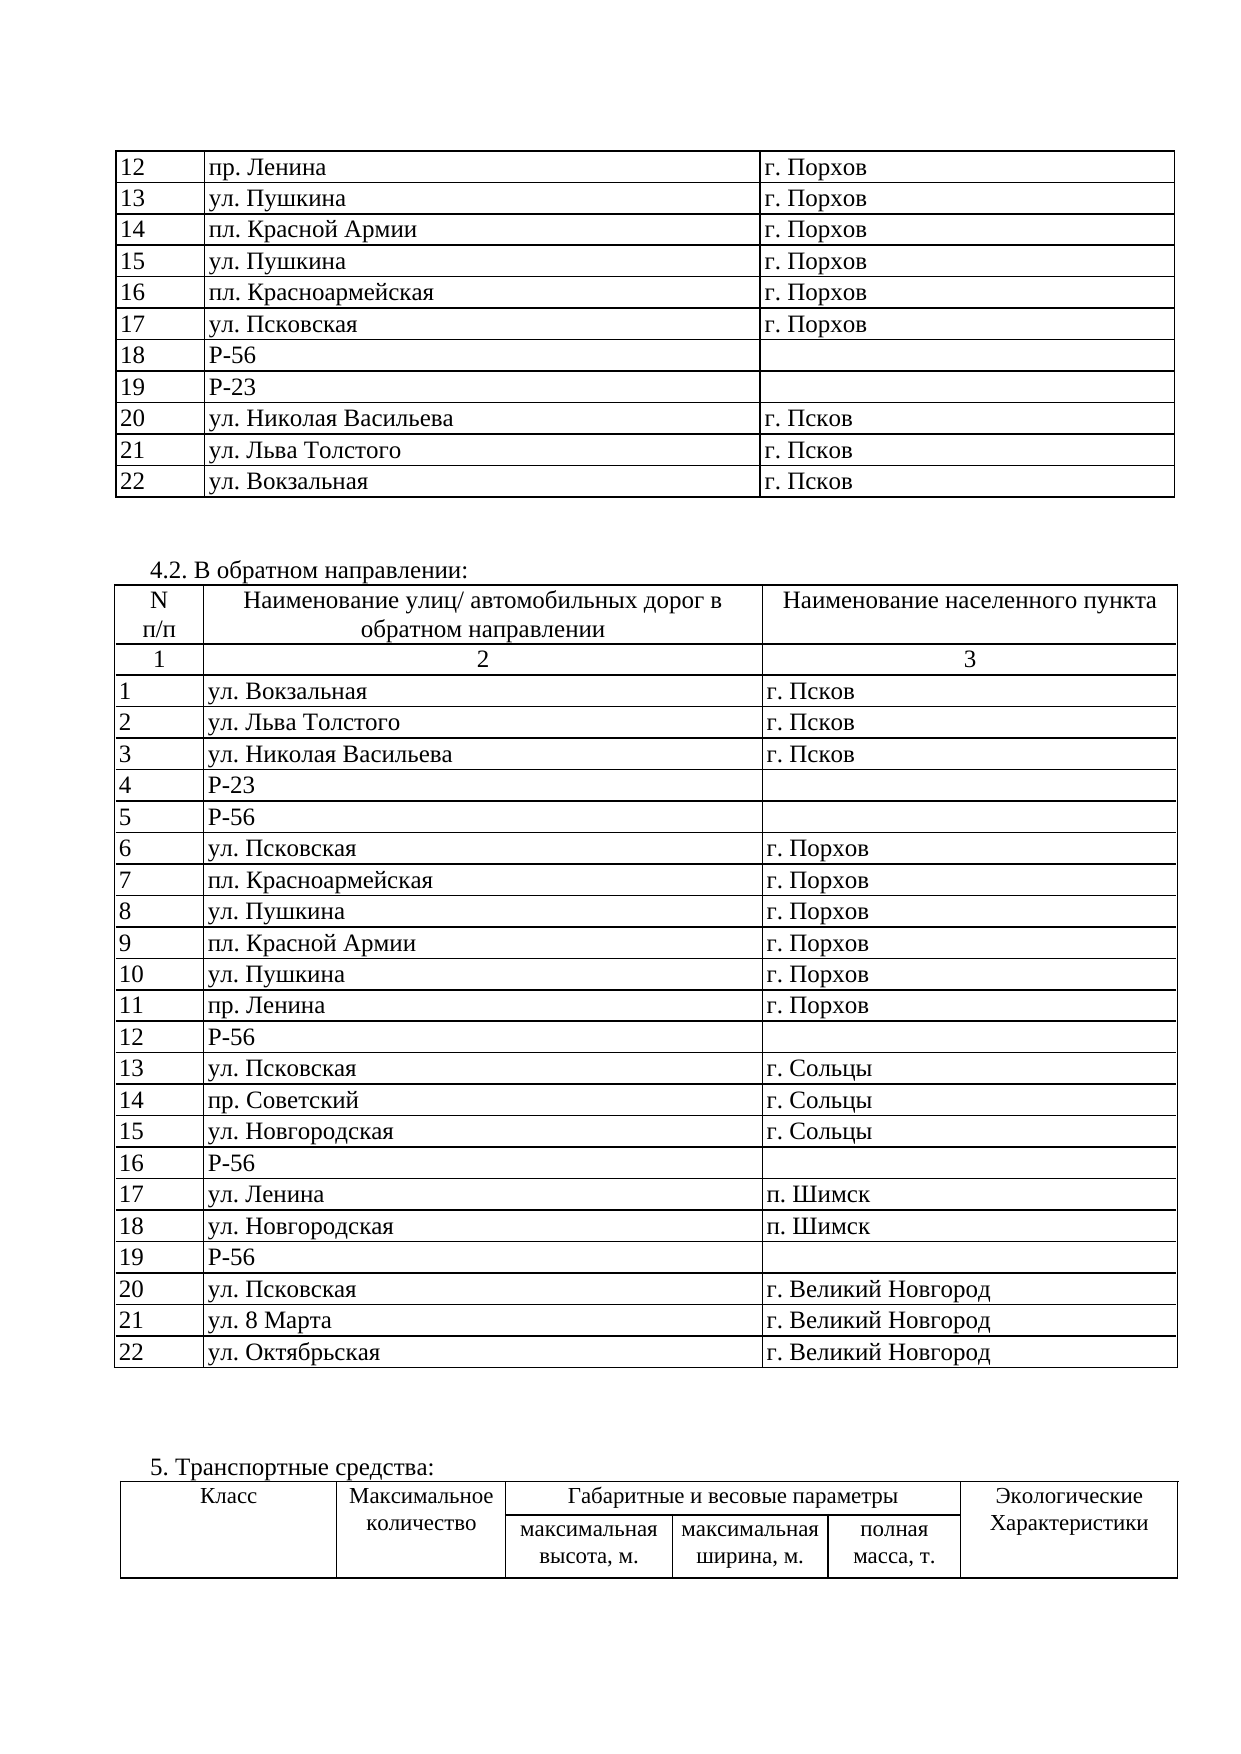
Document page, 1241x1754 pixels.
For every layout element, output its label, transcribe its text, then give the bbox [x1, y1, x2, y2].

table_cell п. Шимск [763, 1178, 1177, 1209]
table_cell Р-56 [204, 1148, 762, 1178]
table_cell [761, 372, 1174, 402]
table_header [337, 1482, 505, 1577]
table_cell г. Сольцы [763, 1083, 1177, 1115]
table_cell [761, 340, 1174, 370]
table_cell пр. Ленина [204, 991, 762, 1020]
table_cell ул. Льва Толстого [205, 435, 759, 464]
table_cell г. Псков [763, 737, 1177, 769]
table_cell г. Псков [763, 706, 1177, 737]
text 4.2. В обратном направлении: [150, 555, 1090, 584]
table_cell г. Великий Новгород [763, 1304, 1177, 1335]
table_cell г. Порхов [763, 832, 1177, 863]
table_cell Р-56 [204, 1242, 762, 1272]
table_cell г. Порхов [761, 277, 1174, 307]
table_cell 14 [117, 215, 204, 244]
table_cell 8 [115, 896, 203, 926]
table_cell 18 [115, 1210, 203, 1241]
table_cell полная масса, т. [829, 1516, 960, 1577]
table_cell г. Порхов [761, 309, 1174, 339]
table_cell ул. Пушкина [204, 959, 762, 989]
table_cell максимальная ширина, м. [673, 1516, 827, 1577]
table_cell ул. Вокзальная [204, 676, 762, 706]
table_cell г. Псков [761, 466, 1174, 496]
table_cell г. Псков [763, 674, 1177, 706]
table_cell 7 [115, 864, 203, 894]
table_cell 19 [117, 372, 204, 402]
table_cell 20 [117, 403, 204, 433]
table_cell ул. Вокзальная [205, 466, 759, 496]
table_cell пр. Ленина [205, 152, 759, 181]
table_cell г. Порхов [761, 152, 1174, 181]
table_cell 9 [115, 927, 203, 957]
table_cell ул. Новгородская [204, 1211, 762, 1241]
table_cell Р-56 [205, 340, 759, 370]
table_cell 20 [115, 1273, 203, 1303]
table_cell г. Порхов [763, 926, 1177, 957]
table_cell 13 [117, 183, 204, 213]
table_cell ул. Новгородская [204, 1116, 762, 1146]
table_cell 1 [115, 644, 203, 674]
table_cell пл. Красноармейская [205, 277, 759, 307]
table_cell Р-23 [205, 372, 759, 402]
table_cell 4 [115, 770, 203, 800]
table_cell ул. Ленина [204, 1179, 762, 1209]
table_cell п. Шимск [763, 1209, 1177, 1241]
table_cell 2 [204, 645, 762, 674]
table_cell 15 [115, 1116, 203, 1146]
table_cell г. Порхов [763, 863, 1177, 894]
table_cell пр. Советский [204, 1085, 762, 1115]
table_cell 16 [115, 1147, 203, 1178]
table_cell г. Великий Новгород [763, 1272, 1177, 1303]
table_cell 10 [115, 959, 203, 989]
text 5. Транспортные средства: [150, 1452, 1090, 1481]
table_cell [763, 800, 1177, 832]
table_cell ул. Псковская [204, 1053, 762, 1083]
table_header Наименование населенного пункта [763, 586, 1177, 643]
table_cell 5 [115, 801, 203, 832]
table_cell ул. Николая Васильева [204, 739, 762, 769]
table_cell ул. Октябрьская [204, 1337, 762, 1366]
table_cell г. Сольцы [763, 1052, 1177, 1083]
table_cell 12 [117, 152, 204, 181]
table_cell г. Порхов [761, 215, 1174, 244]
table_cell 17 [115, 1179, 203, 1209]
table_cell ул. Пушкина [204, 896, 762, 926]
table_cell г. Порхов [763, 958, 1177, 989]
table_cell 18 [117, 340, 204, 370]
table_cell ул. Пушкина [205, 183, 759, 213]
table_cell 21 [115, 1305, 203, 1335]
table_cell г. Порхов [763, 895, 1177, 926]
table_cell г. Сольцы [763, 1115, 1177, 1146]
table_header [961, 1482, 1177, 1577]
table_cell 12 [115, 1021, 203, 1052]
table_cell 22 [117, 466, 204, 496]
table_cell 3 [763, 643, 1177, 674]
table_cell ул. Псковская [204, 833, 762, 863]
table_cell 17 [117, 309, 204, 339]
table_cell 22 [115, 1336, 203, 1366]
table_cell пл. Красной Армии [205, 215, 759, 244]
table_cell ул. Псковская [204, 1274, 762, 1303]
table_cell Р-56 [204, 802, 762, 832]
table_cell пл. Красноармейская [204, 865, 762, 894]
table_cell максимальная высота, м. [506, 1516, 672, 1577]
table_header N п/п [115, 586, 203, 643]
table_cell 19 [115, 1242, 203, 1272]
table_cell 13 [115, 1053, 203, 1083]
table_cell [763, 1241, 1177, 1272]
table_cell Р-56 [204, 1022, 762, 1052]
table_cell г. Порхов [761, 183, 1174, 213]
table_cell 16 [117, 277, 204, 307]
table_cell 11 [115, 990, 203, 1020]
table_cell [763, 769, 1177, 800]
table_header Класс [121, 1482, 336, 1577]
table_cell ул. Льва Толстого [204, 707, 762, 737]
table_cell г. Порхов [763, 989, 1177, 1020]
table_cell пл. Красной Армии [204, 928, 762, 957]
table_cell [763, 1146, 1177, 1178]
table_cell г. Порхов [761, 246, 1174, 276]
table_cell ул. Псковская [205, 309, 759, 339]
table_cell ул. 8 Марта [204, 1305, 762, 1335]
table_header Наименование улиц/ автомобильных дорог в обратном направлении [204, 586, 762, 643]
table_cell г. Псков [761, 403, 1174, 433]
table_header Габаритные и весовые параметры [506, 1482, 960, 1514]
table_cell 21 [117, 435, 204, 464]
table_cell Р-23 [204, 770, 762, 800]
table_cell 3 [115, 738, 203, 769]
table_cell 14 [115, 1084, 203, 1115]
table_cell г. Великий Новгород [763, 1335, 1177, 1366]
table_cell [763, 1020, 1177, 1052]
table_cell 15 [117, 246, 204, 276]
table_cell 6 [115, 833, 203, 863]
table_cell г. Псков [761, 435, 1174, 464]
table_cell 2 [115, 707, 203, 737]
table_cell ул. Пушкина [205, 246, 759, 276]
table_cell ул. Николая Васильева [205, 403, 759, 433]
table_cell 1 [115, 675, 203, 706]
